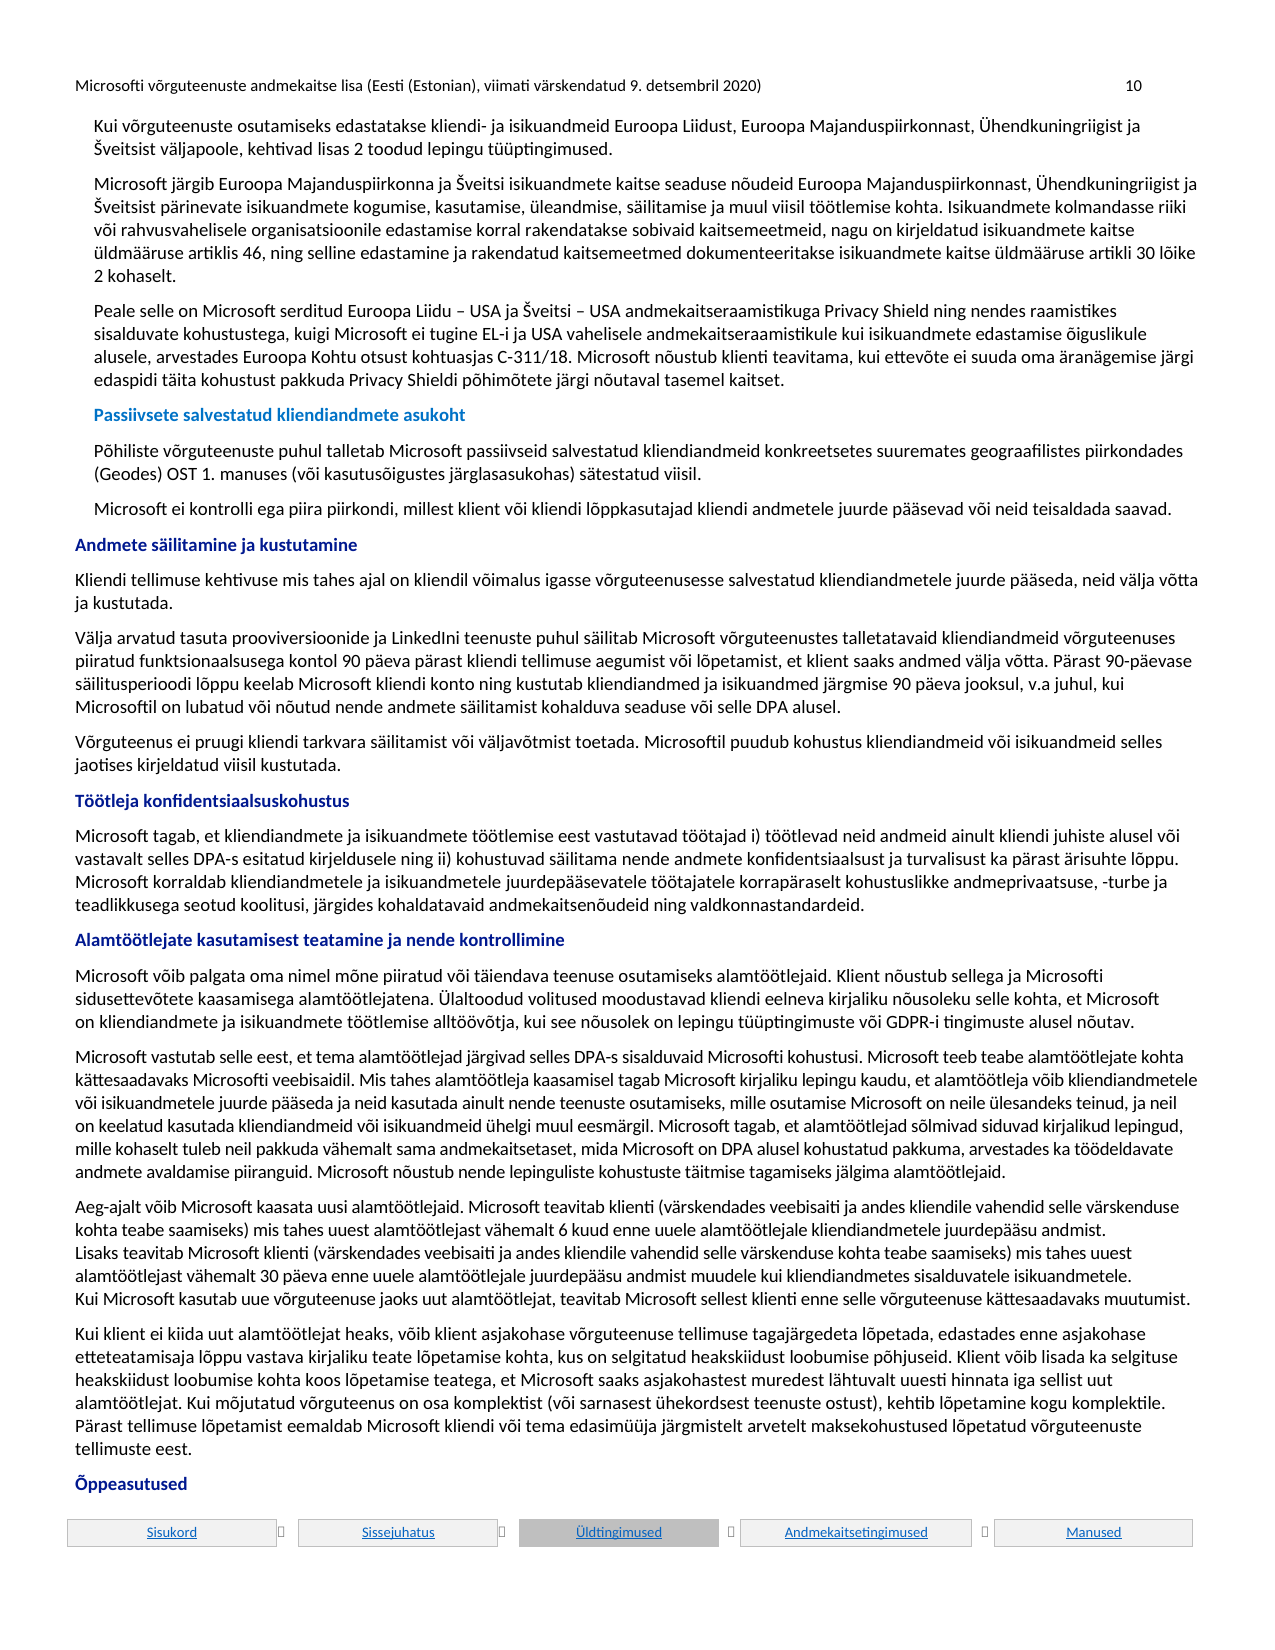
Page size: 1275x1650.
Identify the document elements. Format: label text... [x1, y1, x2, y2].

list Passiivsete salvestatud kliendiandmete asukoht [94, 404, 1200, 427]
list Välja arvatud tasuta prooviversioonide ja LinkedIni teenuste puhul säilitab Microsoft võrguteenustes talletatavaid kliendiandmeid võrguteenuses piiratud funktsionaalsusega kontol 90 päeva pärast kliendi tellimuse aegumist või lõpetamist, et klient saaks andmed välja võtta. Pärast 90-päevase säilitusperioodi lõppu keelab Microsoft kliendi konto ning kustutab kliendiandmed ja isikuandmed järgmise 90 päeva jooksul, v.a juhul, kui Microsoftil on lubatud või nõutud nende andmete säilitamist kohalduva seaduse või selle DPA alusel. [75, 627, 1200, 718]
list Kui klient ei kiida uut alamtöötlejat heaks, võib klient asjakohase võrguteenuse tellimuse tagajärgedeta lõpetada, edastades enne asjakohase etteteatamisaja lõppu vastava kirjaliku teate lõpetamise kohta, kus on selgitatud heakskiidust loobumise põhjuseid. Klient võib lisada ka selgituse heakskiidust loobumise kohta koos lõpetamise teatega, et Microsoft saaks asjakohastest muredest lähtuvalt uuesti hinnata iga sellist uut alamtöötlejat. Kui mõjutatud võrguteenus on osa komplektist (või sarnasest ühekordsest teenuste ostust), kehtib lõpetamine kogu komplektile. Pärast tellimuse lõpetamist eemaldab Microsoft kliendi või tema edasimüüja järgmistelt arvetelt maksekohustused lõpetatud võrguteenuste tellimuste eest. [75, 1322, 1200, 1460]
subtitle Õppeasutused [75, 1472, 1200, 1495]
list Kui võrguteenuste osutamiseks edastatakse kliendi- ja isikuandmeid Euroopa Liidust, Euroopa Majanduspiirkonnast, Ühendkuningriigist ja Šveitsist väljapoole, kehtivad lisas 2 toodud lepingu tüüptingimused. [94, 114, 1200, 160]
list Microsoft ei kontrolli ega piira piirkondi, millest klient või kliendi lõppkasutajad kliendi andmetele juurde pääsevad või neid teisaldada saavad. [94, 497, 1200, 520]
list Võrguteenus ei pruugi kliendi tarkvara säilitamist või väljavõtmist toetada. Microsoftil puudub kohustus kliendiandmeid või isikuandmeid selles jaotises kirjeldatud viisil kustutada. [75, 731, 1200, 777]
list Microsoft võib palgata oma nimel mõne piiratud või täiendava teenuse osutamiseks alamtöötlejaid. Klient nõustub sellega ja Microsofti sidusettevõtete kaasamisega alamtöötlejatena. Ülaltoodud volitused moodustavad kliendi eelneva kirjaliku nõusoleku selle kohta, et Microsoft on kliendiandmete ja isikuandmete töötlemise alltöövõtja, kui see nõusolek on lepingu tüüptingimuste või GDPR-i tingimuste alusel nõutav. [75, 964, 1200, 1033]
list Microsoft järgib Euroopa Majanduspiirkonna ja Šveitsi isikuandmete kaitse seaduse nõudeid Euroopa Majanduspiirkonnast, Ühendkuningriigist ja Šveitsist pärinevate isikuandmete kogumise, kasutamise, üleandmise, säilitamise ja muul viisil töötlemise kohta. Isikuandmete kolmandasse riiki või rahvusvahelisele organisatsioonile edastamise korral rakendatakse sobivaid kaitsemeetmeid, nagu on kirjeldatud isikuandmete kaitse üldmääruse artiklis 46, ning selline edastamine ja rakendatud kaitsemeetmed dokumenteeritakse isikuandmete kaitse üldmääruse artikli 30 lõike 2 kohaselt. [94, 172, 1200, 287]
list Microsoft vastutab selle eest, et tema alamtöötlejad järgivad selles DPA-s sisalduvaid Microsofti kohustusi. Microsoft teeb teabe alamtöötlejate kohta kättesaadavaks Microsofti veebisaidil. Mis tahes alamtöötleja kaasamisel tagab Microsoft kirjaliku lepingu kaudu, et alamtöötleja võib kliendiandmetele või isikuandmetele juurde pääseda ja neid kasutada ainult nende teenuste osutamiseks, mille osutamise Microsoft on neile ülesandeks teinud, ja neil on keelatud kasutada kliendiandmeid või isikuandmeid ühelgi muul eesmärgil. Microsoft tagab, et alamtöötlejad sõlmivad siduvad kirjalikud lepingud, mille kohaselt tuleb neil pakkuda vähemalt sama andmekaitsetaset, mida Microsoft on DPA alusel kohustatud pakkuma, arvestades ka töödeldavate andmete avaldamise piiranguid. Microsoft nõustub nende lepinguliste kohustuste täitmise tagamiseks jälgima alamtöötlejaid. [75, 1045, 1200, 1183]
list Microsoft tagab, et kliendiandmete ja isikuandmete töötlemise eest vastutavad töötajad i) töötlevad neid andmeid ainult kliendi juhiste alusel või vastavalt selles DPA-s esitatud kirjeldusele ning ii) kohustuvad säilitama nende andmete konfidentsiaalsust ja turvalisust ka pärast ärisuhte lõppu. Microsoft korraldab kliendiandmetele ja isikuandmetele juurdepääsevatele töötajatele korrapäraselt kohustuslikke andmeprivaatsuse, -turbe ja teadlikkusega seotud koolitusi, järgides kohaldatavaid andmekaitsenõudeid ning valdkonnastandardeid. [75, 824, 1200, 916]
list Peale selle on Microsoft serditud Euroopa Liidu – USA ja Šveitsi – USA andmekaitseraamistikuga Privacy Shield ning nendes raamistikes sisalduvate kohustustega, kuigi Microsoft ei tugine EL-i ja USA vahelisele andmekaitseraamistikule kui isikuandmete edastamise õiguslikule alusele, arvestades Euroopa Kohtu otsust kohtuasjas C-311/18. Microsoft nõustub klienti teavitama, kui ettevõte ei suuda oma äranägemise järgi edaspidi täita kohustust pakkuda Privacy Shieldi põhimõtete järgi nõutaval tasemel kaitset. [94, 299, 1200, 391]
subtitle Andmete säilitamine ja kustutamine [75, 533, 1200, 556]
list Aeg-ajalt võib Microsoft kaasata uusi alamtöötlejaid. Microsoft teavitab klienti (värskendades veebisaiti ja andes kliendile vahendid selle värskenduse kohta teabe saamiseks) mis tahes uuest alamtöötlejast vähemalt 6 kuud enne uuele alamtöötlejale kliendiandmetele juurdepääsu andmist. Lisaks teavitab Microsoft klienti (värskendades veebisaiti ja andes kliendile vahendid selle värskenduse kohta teabe saamiseks) mis tahes uuest alamtöötlejast vähemalt 30 päeva enne uuele alamtöötlejale juurdepääsu andmist muudele kui kliendiandmetes sisalduvatele isikuandmetele. Kui Microsoft kasutab uue võrguteenuse jaoks uut alamtöötlejat, teavitab Microsoft sellest klienti enne selle võrguteenuse kättesaadavaks muutumist. [75, 1195, 1200, 1310]
subtitle Töötleja konfidentsiaalsuskohustus [75, 789, 1200, 812]
list Põhiliste võrguteenuste puhul talletab Microsoft passiivseid salvestatud kliendiandmeid konkreetsetes suuremates geograafilistes piirkondades (Geodes) OST 1. manuses (või kasutusõigustes järglasasukohas) sätestatud viisil. [94, 439, 1200, 485]
subtitle Alamtöötlejate kasutamisest teatamine ja nende kontrollimine [75, 929, 1200, 952]
list Kliendi tellimuse kehtivuse mis tahes ajal on kliendil võimalus igasse võrguteenusesse salvestatud kliendiandmetele juurde pääseda, neid välja võtta ja kustutada. [75, 568, 1200, 614]
